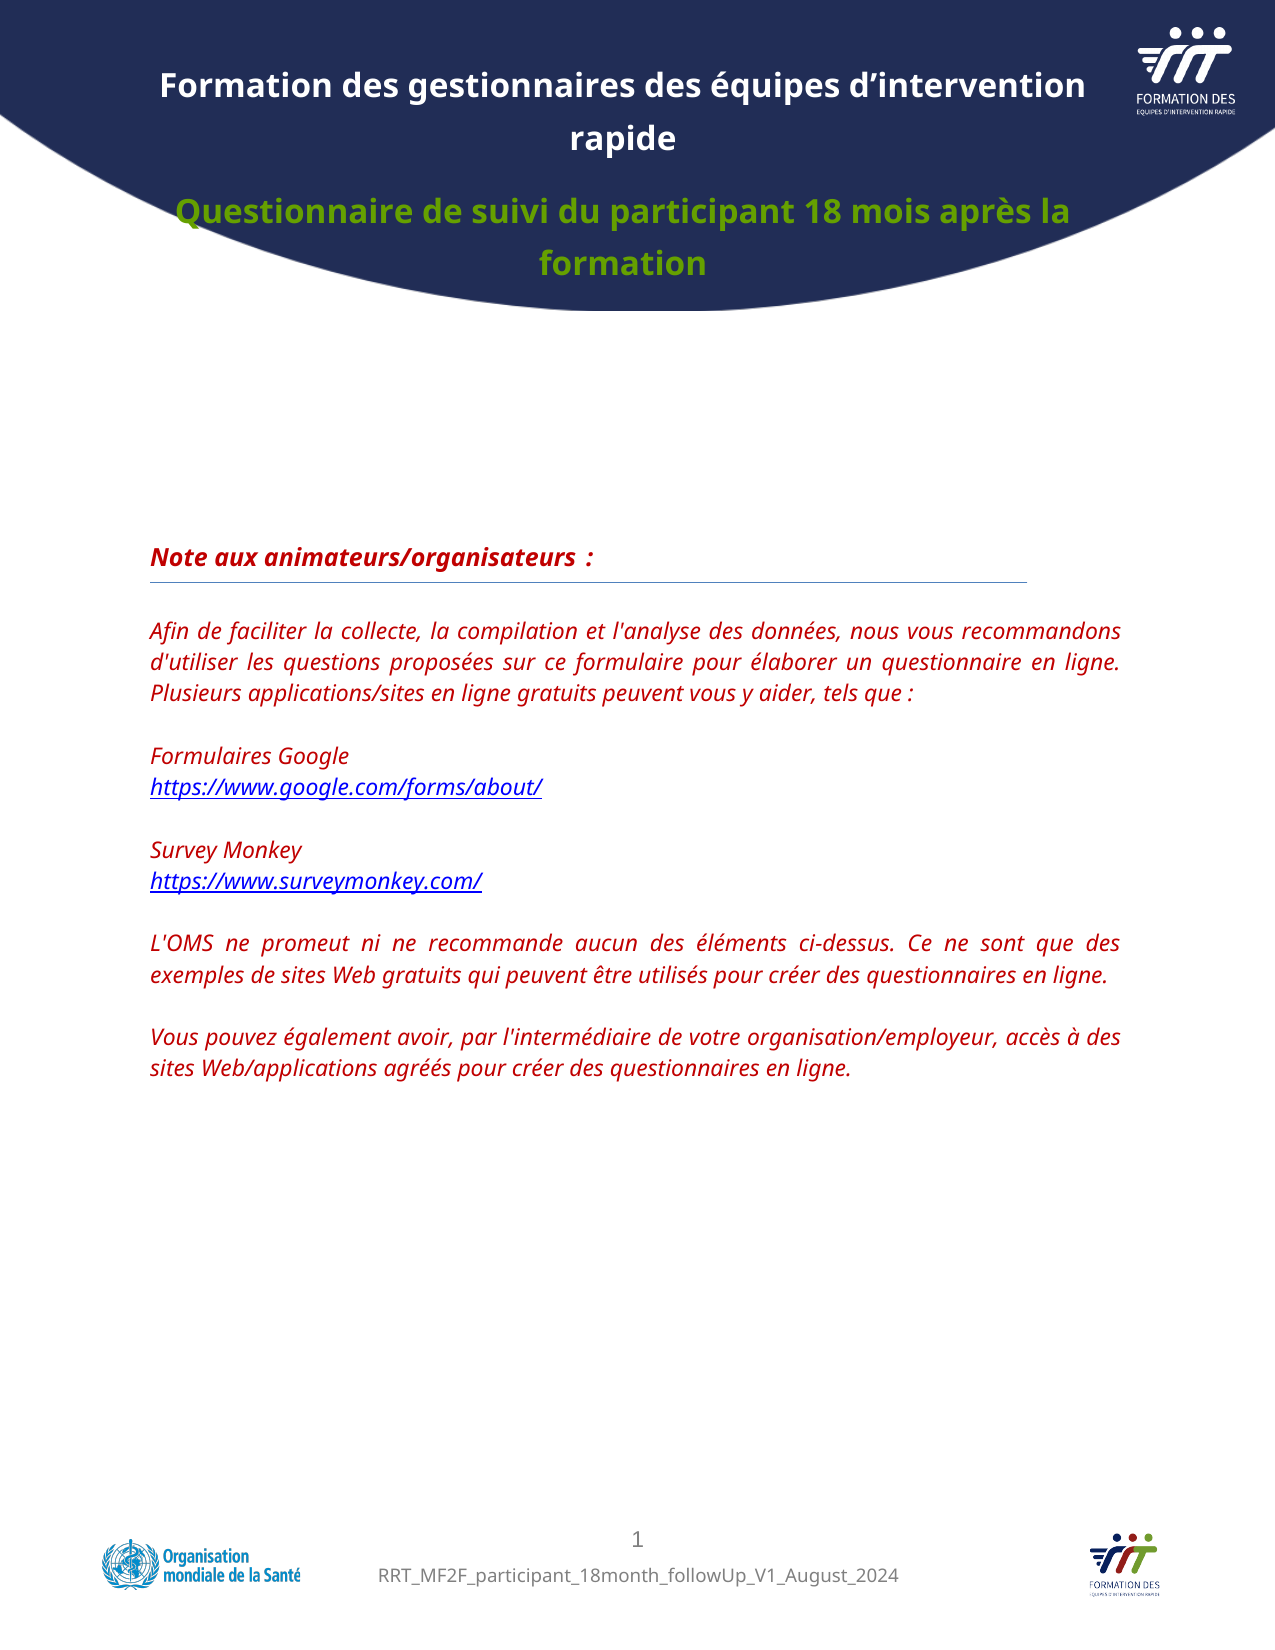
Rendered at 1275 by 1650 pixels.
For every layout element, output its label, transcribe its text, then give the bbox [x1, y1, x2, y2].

text Afin de faciliter la collecte, la compilation et l'analyse des données, nous vous recommandons d'utiliser les questions proposées sur ce formulaire pour élaborer un questionnaire en ligne. Plusieurs applications/sites en ligne gratuits peuvent vous y aider, tels que : [150, 615, 1125, 708]
text https://www.google.com/forms/about/ [150, 771, 1125, 802]
text Formulaires Google [150, 740, 1125, 771]
text Survey Monkey [150, 833, 1125, 865]
picture [102, 1571, 124, 1590]
picture [102, 1539, 301, 1590]
subtitle Note aux animateurs/organisateurs : [150, 540, 1027, 582]
picture [1089, 1533, 1160, 1597]
text https://www.surveymonkey.com/ [150, 865, 1125, 896]
picture [1136, 26, 1236, 116]
text L'OMS ne promeut ni ne recommande aucun des éléments ci-dessus. Ce ne sont que des exemples de sites Web gratuits qui peuvent être utilisés pour créer des questionnaires en ligne. [150, 927, 1125, 990]
text Vous pouvez également avoir, par l'intermédiaire de votre organisation/employeur, accès à des sites Web/applications agréés pour créer des questionnaires en ligne. [150, 1021, 1125, 1083]
